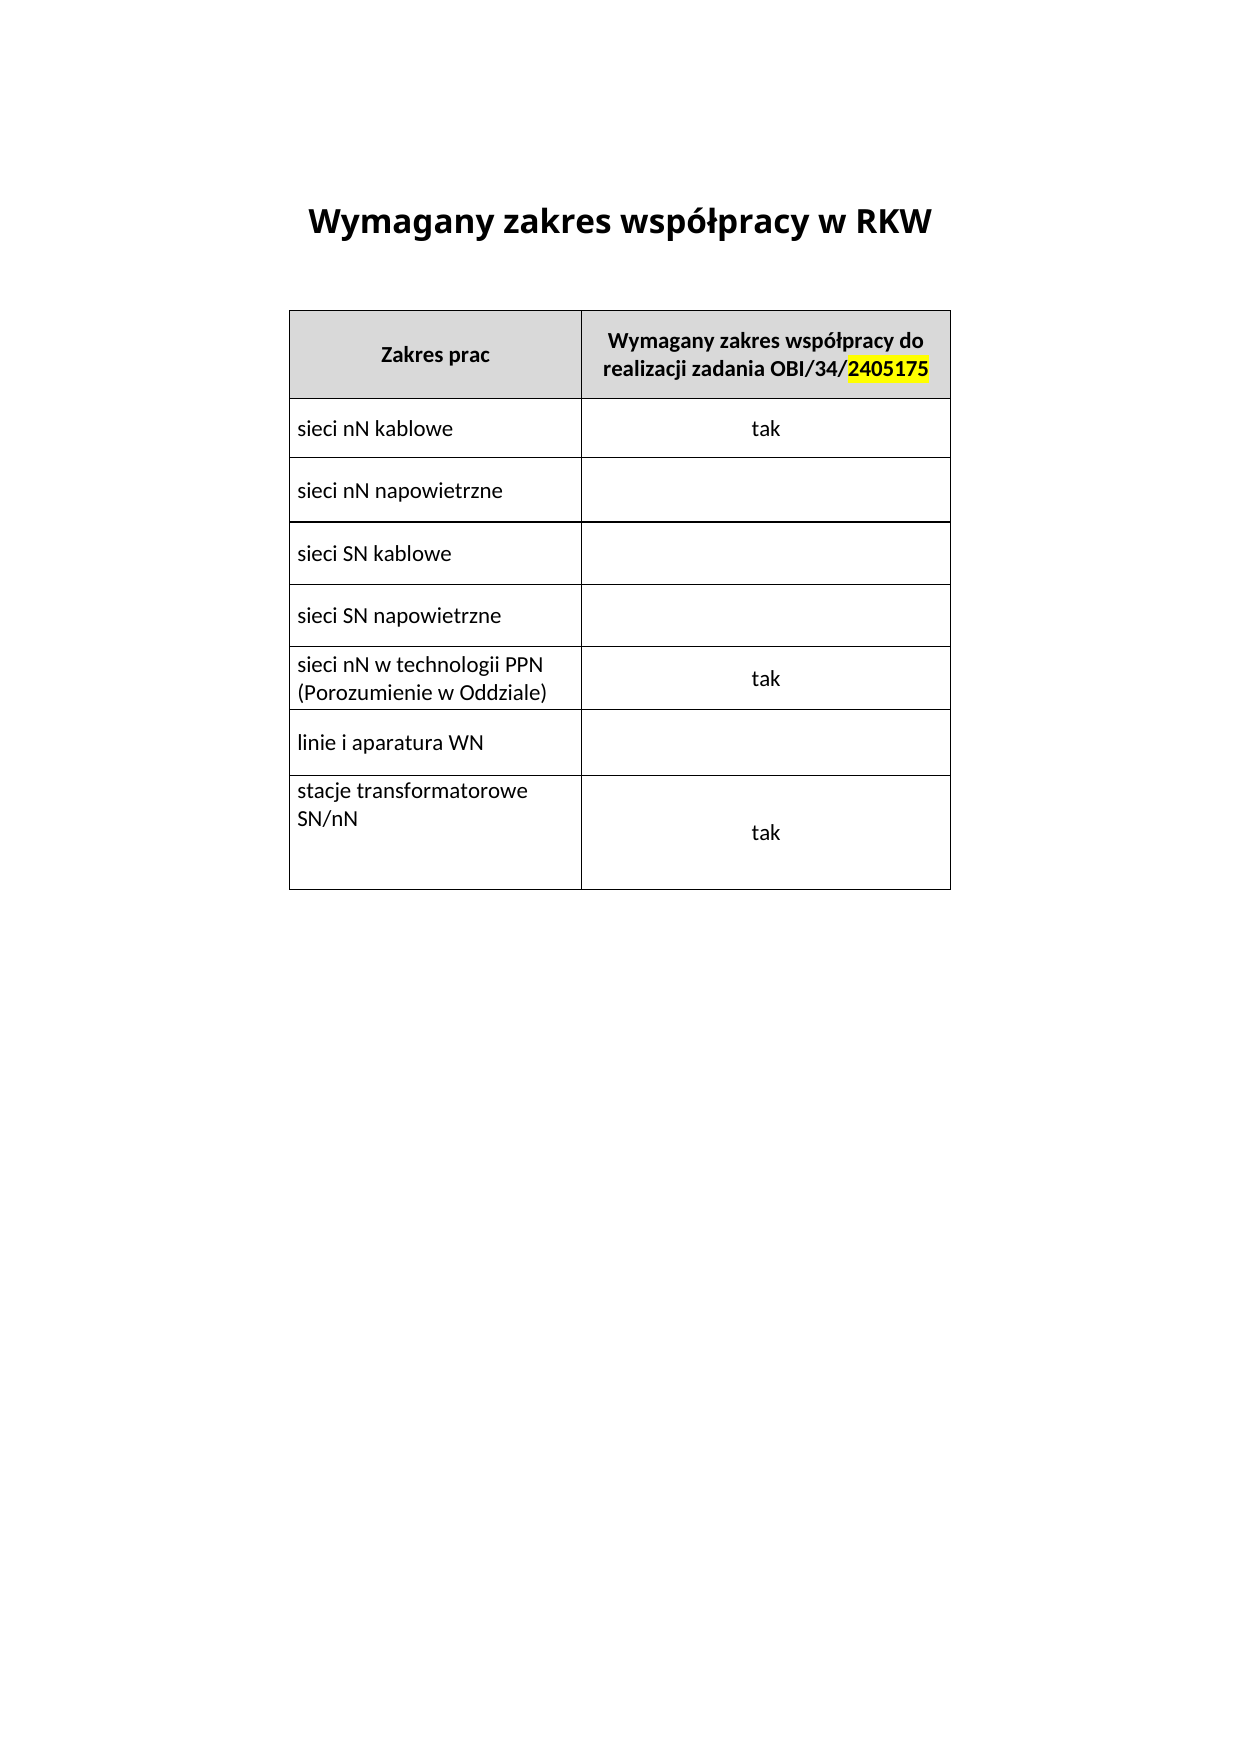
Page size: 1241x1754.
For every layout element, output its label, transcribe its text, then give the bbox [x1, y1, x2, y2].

table_cell sieci nN napowietrzne [290, 458, 581, 521]
table_cell stacje transformatorowe SN/nN [290, 776, 581, 888]
table_cell tak [582, 647, 950, 708]
table_cell tak [582, 776, 950, 888]
table_cell linie i aparatura WN [290, 710, 581, 775]
subtitle Wymagany zakres współpracy w RKW [148, 198, 1093, 243]
table_header Wymagany zakres współpracy do realizacji zadania OBI/34/2405175 [582, 311, 950, 398]
table_cell tak [582, 399, 950, 457]
table_cell sieci nN kablowe [290, 399, 581, 457]
table_header Zakres prac [290, 311, 581, 398]
table_cell [582, 710, 950, 775]
table_cell [582, 458, 950, 521]
table_cell sieci SN kablowe [290, 523, 581, 584]
table_cell sieci SN napowietrzne [290, 585, 581, 646]
table_cell [582, 523, 950, 584]
table_cell sieci nN w technologii PPN (Porozumienie w Oddziale) [290, 647, 581, 708]
table_cell [582, 585, 950, 646]
